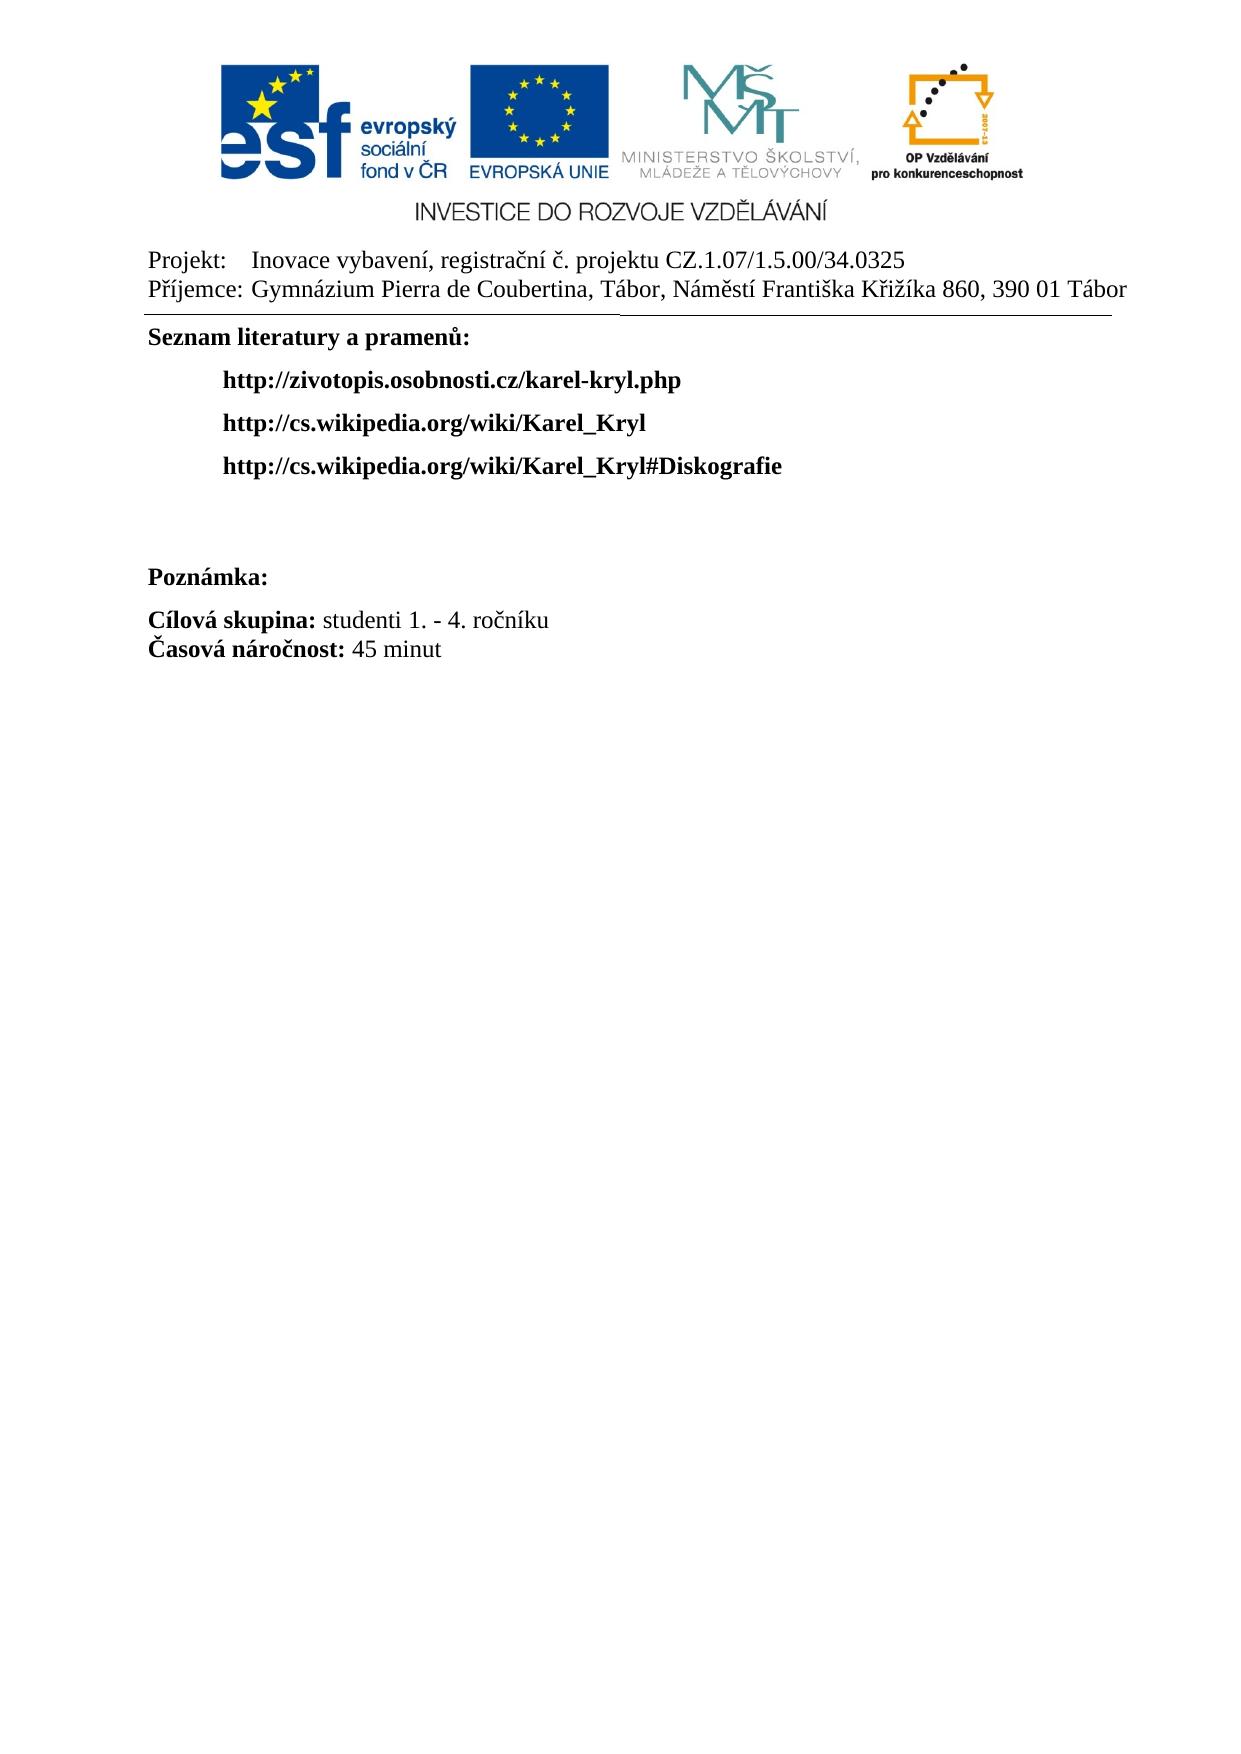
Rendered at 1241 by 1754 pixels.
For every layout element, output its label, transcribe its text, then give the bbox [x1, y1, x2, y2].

text Seznam literatury a pramenů: [148, 322, 1144, 351]
text http://cs.wikipedia.org/wiki/Karel_Kryl#Diskografie [223, 451, 1144, 480]
text Cílová skupina: studenti 1. - 4. ročníku [148, 606, 1144, 634]
text Poznámka: [148, 562, 1144, 591]
text http://cs.wikipedia.org/wiki/Karel_Kryl [223, 408, 1144, 437]
text Časová náročnost: 45 minut [148, 634, 1144, 663]
picture [217, 62, 1029, 224]
text http://zivotopis.osobnosti.cz/karel-kryl.php [223, 365, 1144, 394]
